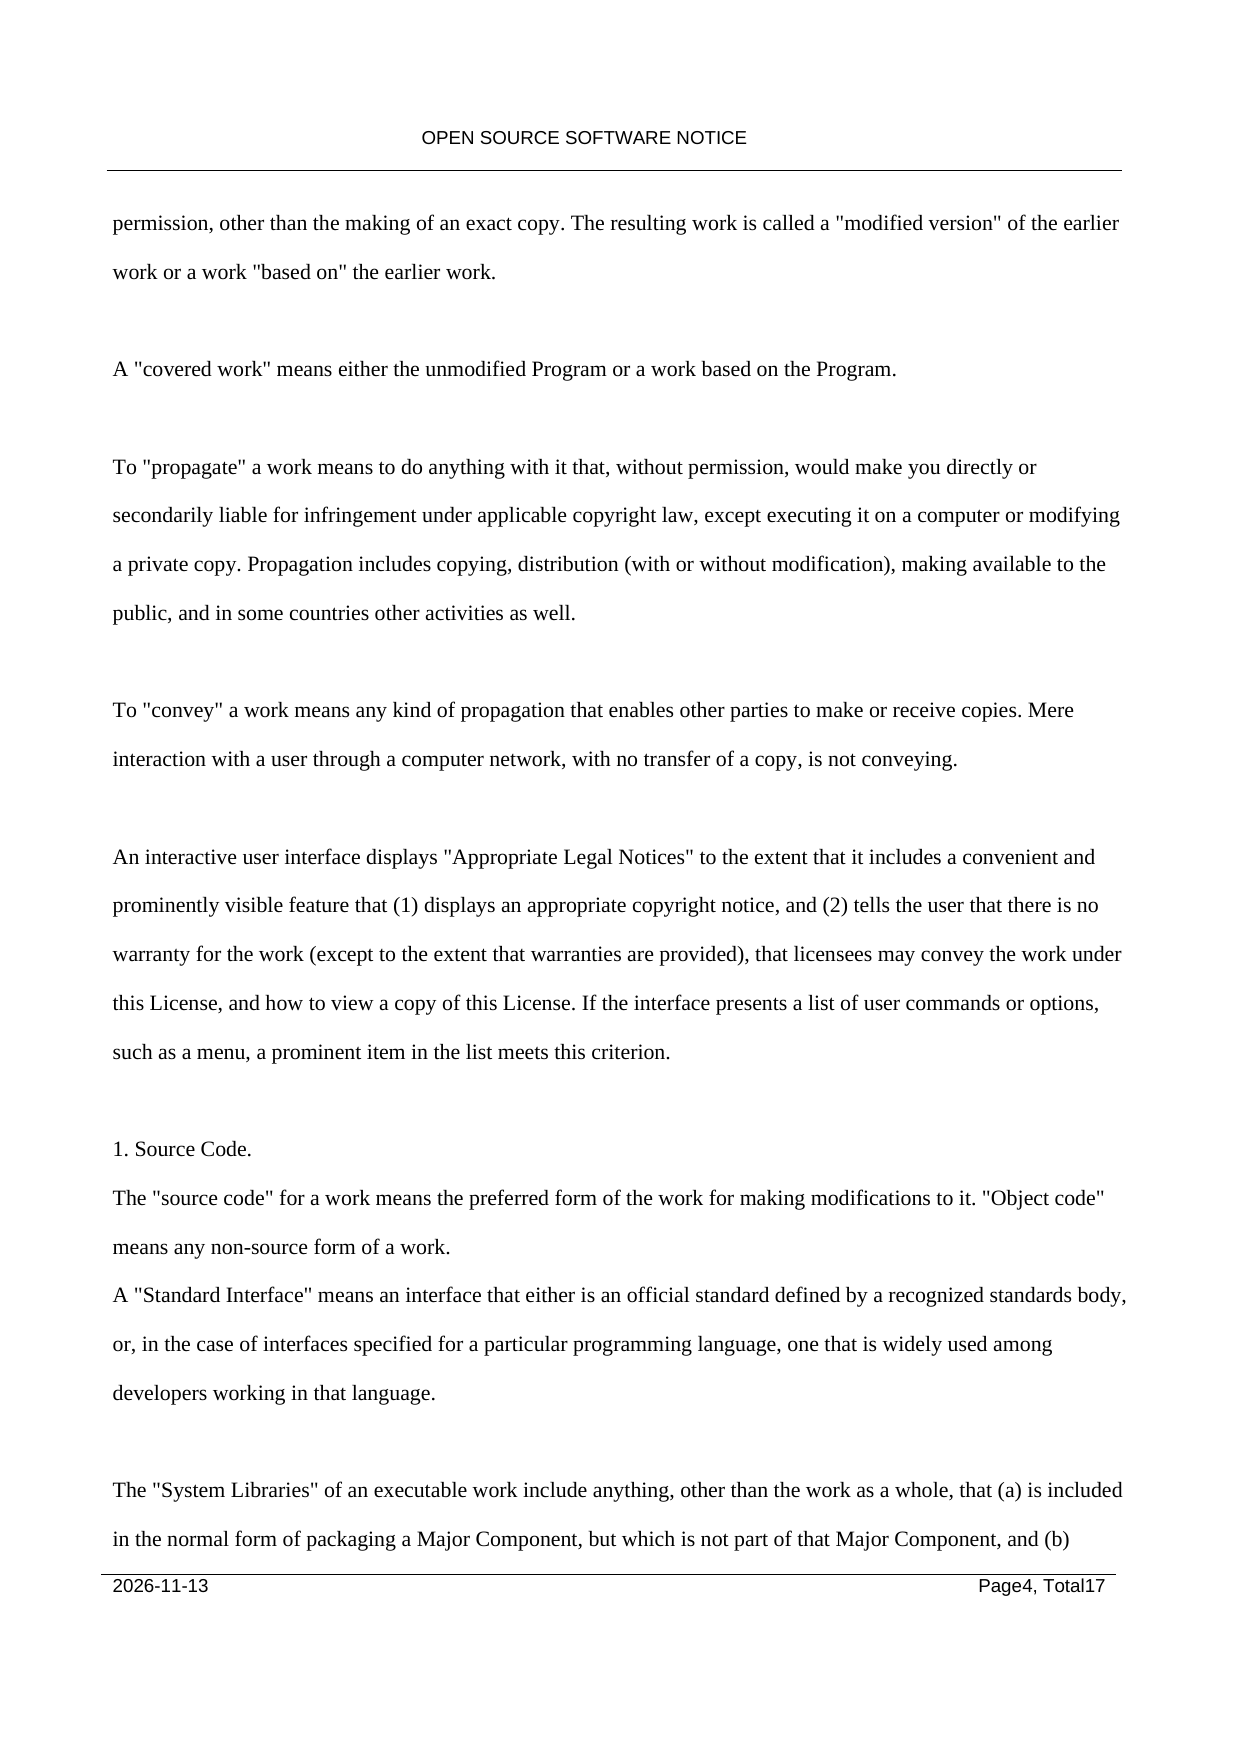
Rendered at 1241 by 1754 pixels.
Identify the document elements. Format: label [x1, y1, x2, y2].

text [112, 206, 1128, 1555]
